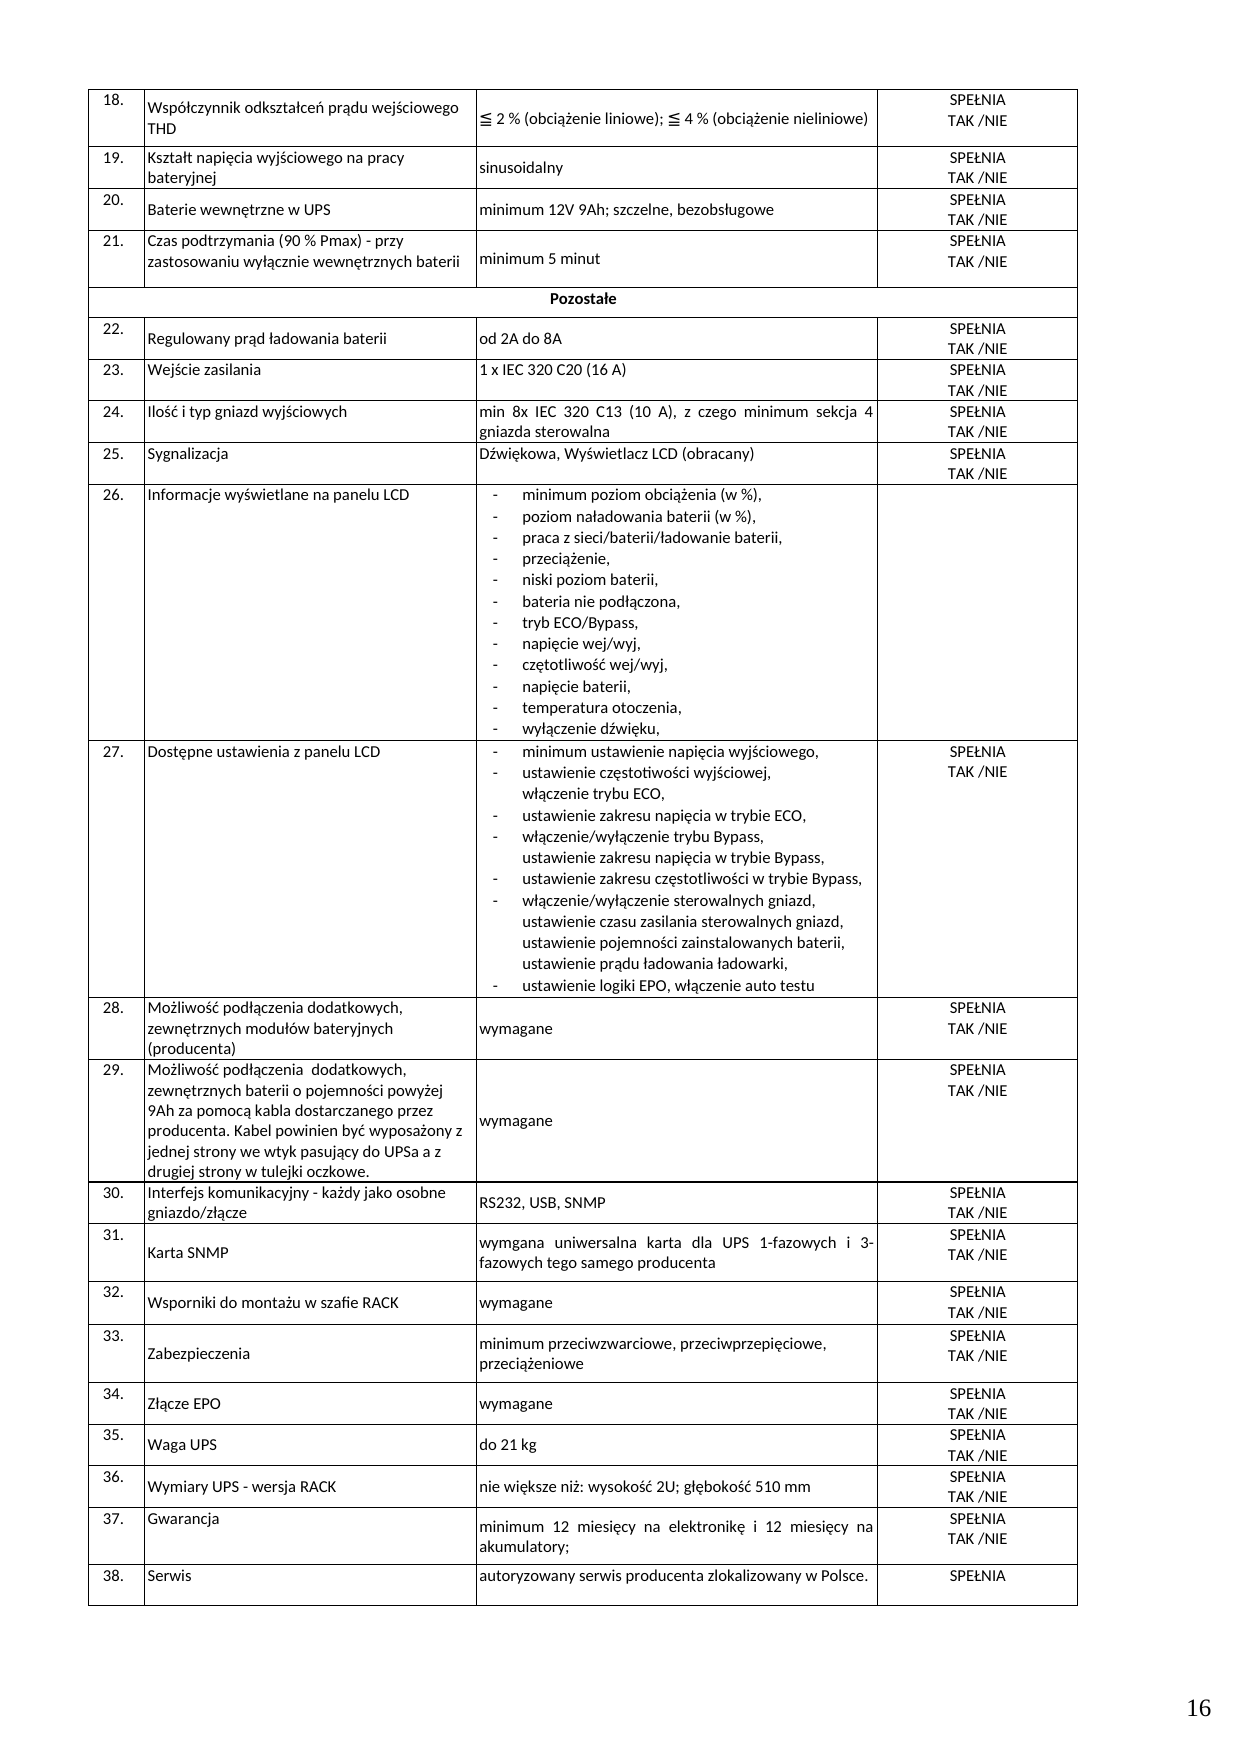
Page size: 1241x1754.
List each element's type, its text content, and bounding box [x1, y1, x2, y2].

table_cell SPEŁNIA TAK /NIE [878, 360, 1077, 400]
table_cell Gwarancja [145, 1508, 476, 1564]
table_cell nie większe niż: wysokość 2U; głębokość 510 mm [477, 1466, 877, 1507]
table_cell SPEŁNIA TAK /NIE [878, 443, 1077, 484]
table_cell [89, 147, 144, 188]
table_cell minimum 12V 9Ah; szczelne, bezobsługowe [477, 189, 877, 229]
table_cell [89, 189, 144, 229]
table_cell Sygnalizacja [145, 443, 476, 484]
table_cell Możliwość podłączenia dodatkowych, zewnętrznych modułów bateryjnych (producenta) [145, 998, 476, 1058]
table_cell Serwis [145, 1565, 476, 1605]
table_cell Informacje wyświetlane na panelu LCD [145, 485, 476, 740]
table_cell [89, 231, 144, 287]
table_cell [89, 90, 144, 146]
table_cell SPEŁNIA TAK /NIE [878, 1508, 1077, 1564]
table_cell [89, 1508, 144, 1564]
table_cell od 2A do 8A [477, 318, 877, 359]
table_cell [477, 1565, 877, 1605]
table_cell minimum poziom obciążenia (w %), poziom naładowania baterii (w %), praca z sieci/baterii/ładowanie baterii, przeciążenie, niski poziom baterii, bateria nie podłączona, tryb ECO/Bypass, napięcie wej/wyj, czętotliwość wej/wyj, napięcie baterii, temperatura otoczenia, wyłączenie dźwięku, [477, 485, 877, 740]
table_cell SPEŁNIA TAK /NIE [878, 231, 1077, 287]
table_cell Współczynnik odkształceń prądu wejściowego THD [145, 90, 476, 146]
table_cell RS232, USB, SNMP [477, 1183, 877, 1223]
table_cell Baterie wewnętrzne w UPS [145, 189, 476, 229]
table_cell do 21 kg [477, 1425, 877, 1465]
table_cell minimum przeciwzwarciowe, przeciwprzepięciowe, przeciążeniowe [477, 1325, 877, 1382]
table_cell wymagane [477, 1060, 877, 1181]
table_cell SPEŁNIA TAK /NIE [878, 1425, 1077, 1465]
table_cell SPEŁNIA TAK /NIE [878, 1383, 1077, 1423]
table_cell [878, 485, 1077, 740]
table_cell SPEŁNIA TAK /NIE [878, 1282, 1077, 1324]
table_cell [89, 1425, 144, 1465]
table_cell SPEŁNIA TAK /NIE [878, 318, 1077, 359]
table_cell SPEŁNIA TAK /NIE [878, 1325, 1077, 1382]
table_cell SPEŁNIA TAK /NIE [878, 1060, 1077, 1181]
table_cell [89, 1383, 144, 1423]
table_cell Złącze EPO [145, 1383, 476, 1423]
table_cell SPEŁNIA TAK /NIE [878, 1565, 1077, 1605]
table_cell Waga UPS [145, 1425, 476, 1465]
table_cell Dźwiękowa, Wyświetlacz LCD (obracany) [477, 443, 877, 484]
table_cell SPEŁNIA TAK /NIE [878, 147, 1077, 188]
table_cell [89, 1466, 144, 1507]
table_cell wymgana uniwersalna karta dla UPS 1-fazowych i 3-fazowych tego samego producenta [477, 1224, 877, 1281]
table_cell [89, 1282, 144, 1324]
table_cell [89, 360, 144, 400]
table_cell Dostępne ustawienia z panelu LCD [145, 741, 476, 997]
table_cell minimum 12 miesięcy na elektronikę i 12 miesięcy na akumulatory; [477, 1508, 877, 1564]
table_cell Interfejs komunikacyjny - każdy jako osobne gniazdo/złącze [145, 1183, 476, 1223]
table_cell [89, 1565, 144, 1605]
table_cell Regulowany prąd ładowania baterii [145, 318, 476, 359]
table_cell [89, 401, 144, 442]
table_cell Wymiary UPS - wersja RACK [145, 1466, 476, 1507]
table_cell Ilość i typ gniazd wyjściowych [145, 401, 476, 442]
table_cell wymagane [477, 1383, 877, 1423]
table_cell [89, 1183, 144, 1223]
table_cell [89, 998, 144, 1058]
table_cell Karta SNMP [145, 1224, 476, 1281]
table_cell Kształt napięcia wyjściowego na pracy bateryjnej [145, 147, 476, 188]
table_cell ≦ 2 % (obciążenie liniowe); ≦ 4 % (obciążenie nieliniowe) [477, 90, 877, 146]
table_cell Wejście zasilania [145, 360, 476, 400]
table_cell SPEŁNIA TAK /NIE [878, 90, 1077, 146]
table_cell SPEŁNIA TAK /NIE [878, 1466, 1077, 1507]
table_cell SPEŁNIA TAK /NIE [878, 189, 1077, 229]
table_cell min 8x IEC 320 C13 (10 A), z czego minimum sekcja 4 gniazda sterowalna [477, 401, 877, 442]
table_cell SPEŁNIA TAK /NIE [878, 1224, 1077, 1281]
table_cell SPEŁNIA TAK /NIE [878, 1183, 1077, 1223]
table_cell sinusoidalny [477, 147, 877, 188]
table_cell [89, 485, 144, 740]
table_cell SPEŁNIA TAK /NIE [878, 741, 1077, 997]
table_cell Możliwość podłączenia dodatkowych, zewnętrznych baterii o pojemności powyżej 9Ah za pomocą kabla dostarczanego przez producenta. Kabel powinien być wyposażony z jednej strony we wtyk pasujący do UPSa a z drugiej strony w tulejki oczkowe. [145, 1060, 476, 1181]
table_cell Zabezpieczenia [145, 1325, 476, 1382]
table_cell Czas podtrzymania (90 % Pmax) - przy zastosowaniu wyłącznie wewnętrznych baterii [145, 231, 476, 287]
table_cell [89, 318, 144, 359]
table_cell [89, 1060, 144, 1181]
table_cell [89, 443, 144, 484]
table_cell 1 x IEC 320 C20 (16 A) [477, 360, 877, 400]
table_cell SPEŁNIA TAK /NIE [878, 998, 1077, 1058]
table_cell [89, 1325, 144, 1382]
table_cell wymagane [477, 1282, 877, 1324]
table_cell [89, 741, 144, 997]
table_cell minimum ustawienie napięcia wyjściowego, ustawienie częstotiwości wyjściowej, włączenie trybu ECO, ustawienie zakresu napięcia w trybie ECO, włączenie/wyłączenie trybu Bypass, ustawienie zakresu napięcia w trybie Bypass, ustawienie zakresu częstotliwości w trybie Bypass, włączenie/wyłączenie sterowalnych gniazd, ustawienie czasu zasilania sterowalnych gniazd, ustawienie pojemności zainstalowanych baterii, ustawienie prądu ładowania ładowarki, ustawienie logiki EPO, włączenie auto testu [477, 741, 877, 997]
table_cell wymagane [477, 998, 877, 1058]
table_cell Pozostałe [89, 288, 1077, 317]
table_cell [89, 1224, 144, 1281]
table_cell minimum 5 minut [477, 231, 877, 287]
table_cell Wsporniki do montażu w szafie RACK [145, 1282, 476, 1324]
table_cell SPEŁNIA TAK /NIE [878, 401, 1077, 442]
